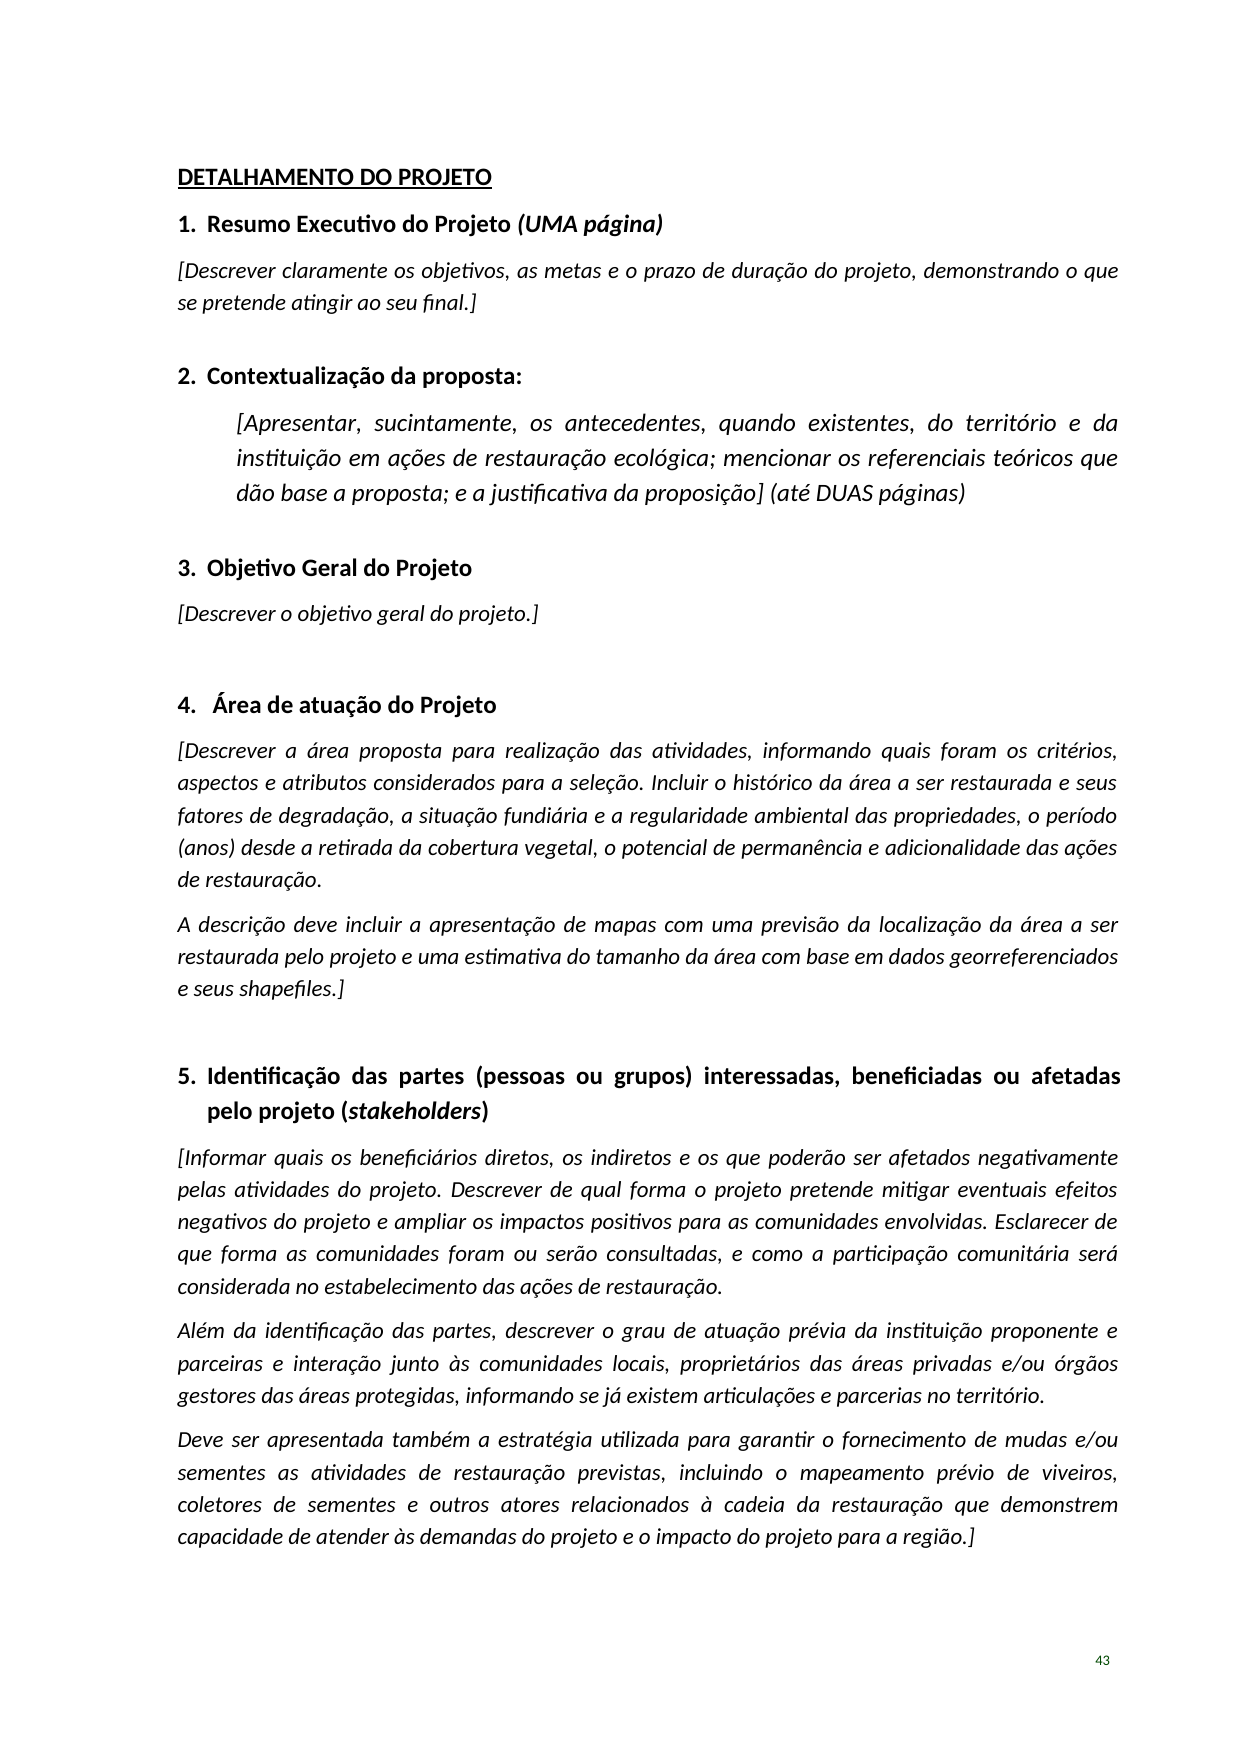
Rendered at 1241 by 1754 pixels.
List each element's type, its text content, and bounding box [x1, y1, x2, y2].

text Além da identificação das partes, descrever o grau de atuação prévia da instituição proponente e parceiras e interação junto às comunidades locais, proprietários das áreas privadas e/ou órgãos gestores das áreas protegidas, informando se já existem articulações e parcerias no território. [177, 1316, 1122, 1409]
text [Informar quais os beneficiários diretos, os indiretos e os que poderão ser afetados negativamente pelas atividades do projeto. Descrever de qual forma o projeto pretende mitigar eventuais efeitos negativos do projeto e ampliar os impactos positivos para as comunidades envolvidas. Esclarecer de que forma as comunidades foram ou serão consultadas, e como a participação comunitária será considerada no estabelecimento das ações de restauração. [177, 1143, 1122, 1300]
text A descrição deve incluir a apresentação de mapas com uma previsão da localização da área a ser restaurada pelo projeto e uma estimativa do tamanho da área com base em dados georreferenciados e seus shapefiles.] [177, 910, 1122, 1002]
list Contextualização da proposta: [177, 360, 1122, 390]
list Resumo Executivo do Projeto (UMA página) [177, 208, 1122, 239]
list Área de atuação do Projeto [177, 689, 1122, 719]
list Identificação das partes (pessoas ou grupos) interessadas, beneficiadas ou afetadas pelo projeto (stakeholders) [177, 1061, 1122, 1126]
text Deve ser apresentada também a estratégia utilizada para garantir o fornecimento de mudas e/ou sementes as atividades de restauração previstas, incluindo o mapeamento prévio de viveiros, coletores de sementes e outros atores relacionados à cadeia da restauração que demonstrem capacidade de atender às demandas do projeto e o impacto do projeto para a região.] [177, 1426, 1122, 1550]
text [Descrever a área proposta para realização das atividades, informando quais foram os critérios, aspectos e atributos considerados para a seleção. Incluir o histórico da área a ser restaurada e seus fatores de degradação, a situação fundiária e a regularidade ambiental das propriedades, o período (anos) desde a retirada da cobertura vegetal, o potencial de permanência e adicionalidade das ações de restauração. [177, 736, 1122, 893]
text [Apresentar, sucintamente, os antecedentes, quando existentes, do território e da instituição em ações de restauração ecológica; mencionar os referenciais teóricos que dão base a proposta; e a justificativa da proposição] (até DUAS páginas) [236, 407, 1122, 508]
text [Descrever o objetivo geral do projeto.] [177, 599, 1122, 627]
text DETALHAMENTO DO PROJETO [177, 161, 1122, 191]
text [Descrever claramente os objetivos, as metas e o prazo de duração do projeto, demonstrando o que se pretende atingir ao seu final.] [177, 256, 1122, 316]
list Objetivo Geral do Projeto [177, 552, 1122, 582]
